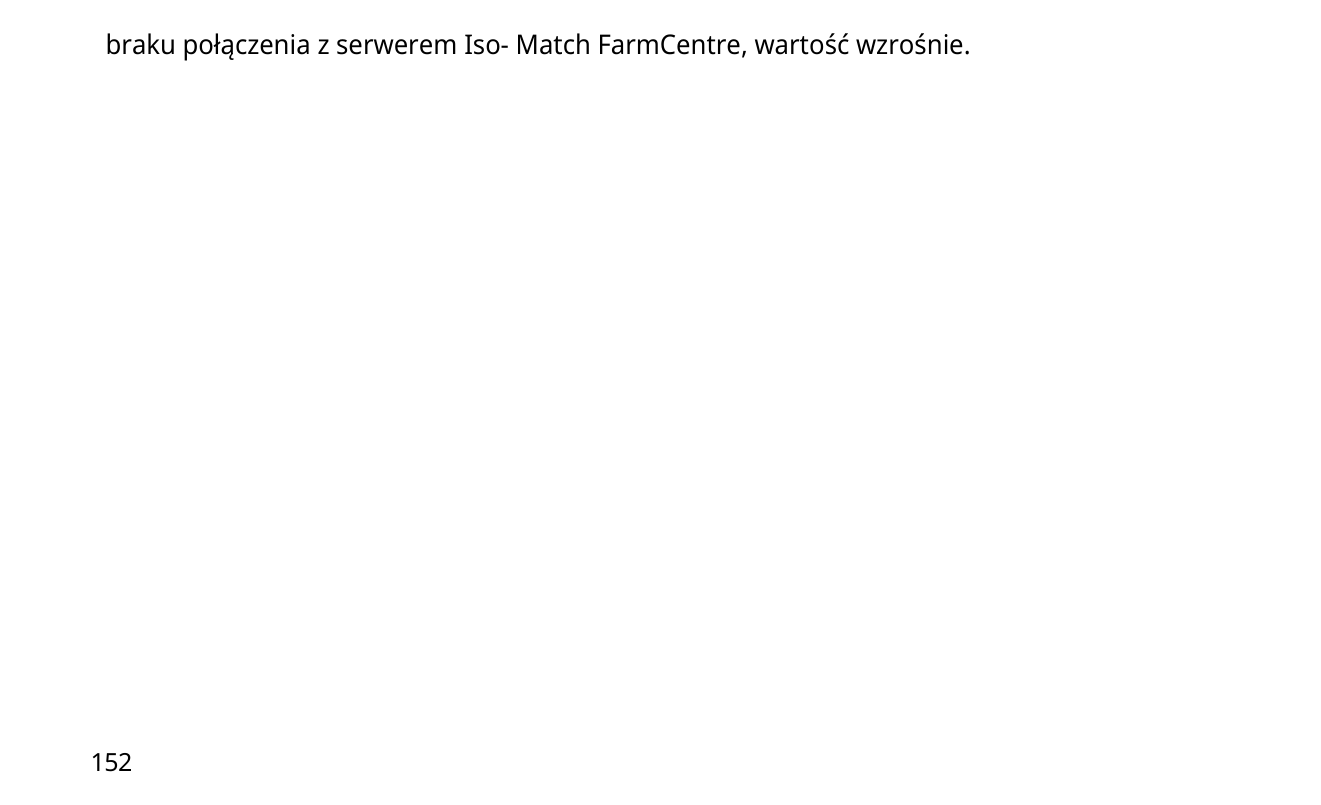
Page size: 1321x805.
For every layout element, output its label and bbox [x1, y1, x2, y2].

list [92, 31, 1223, 60]
